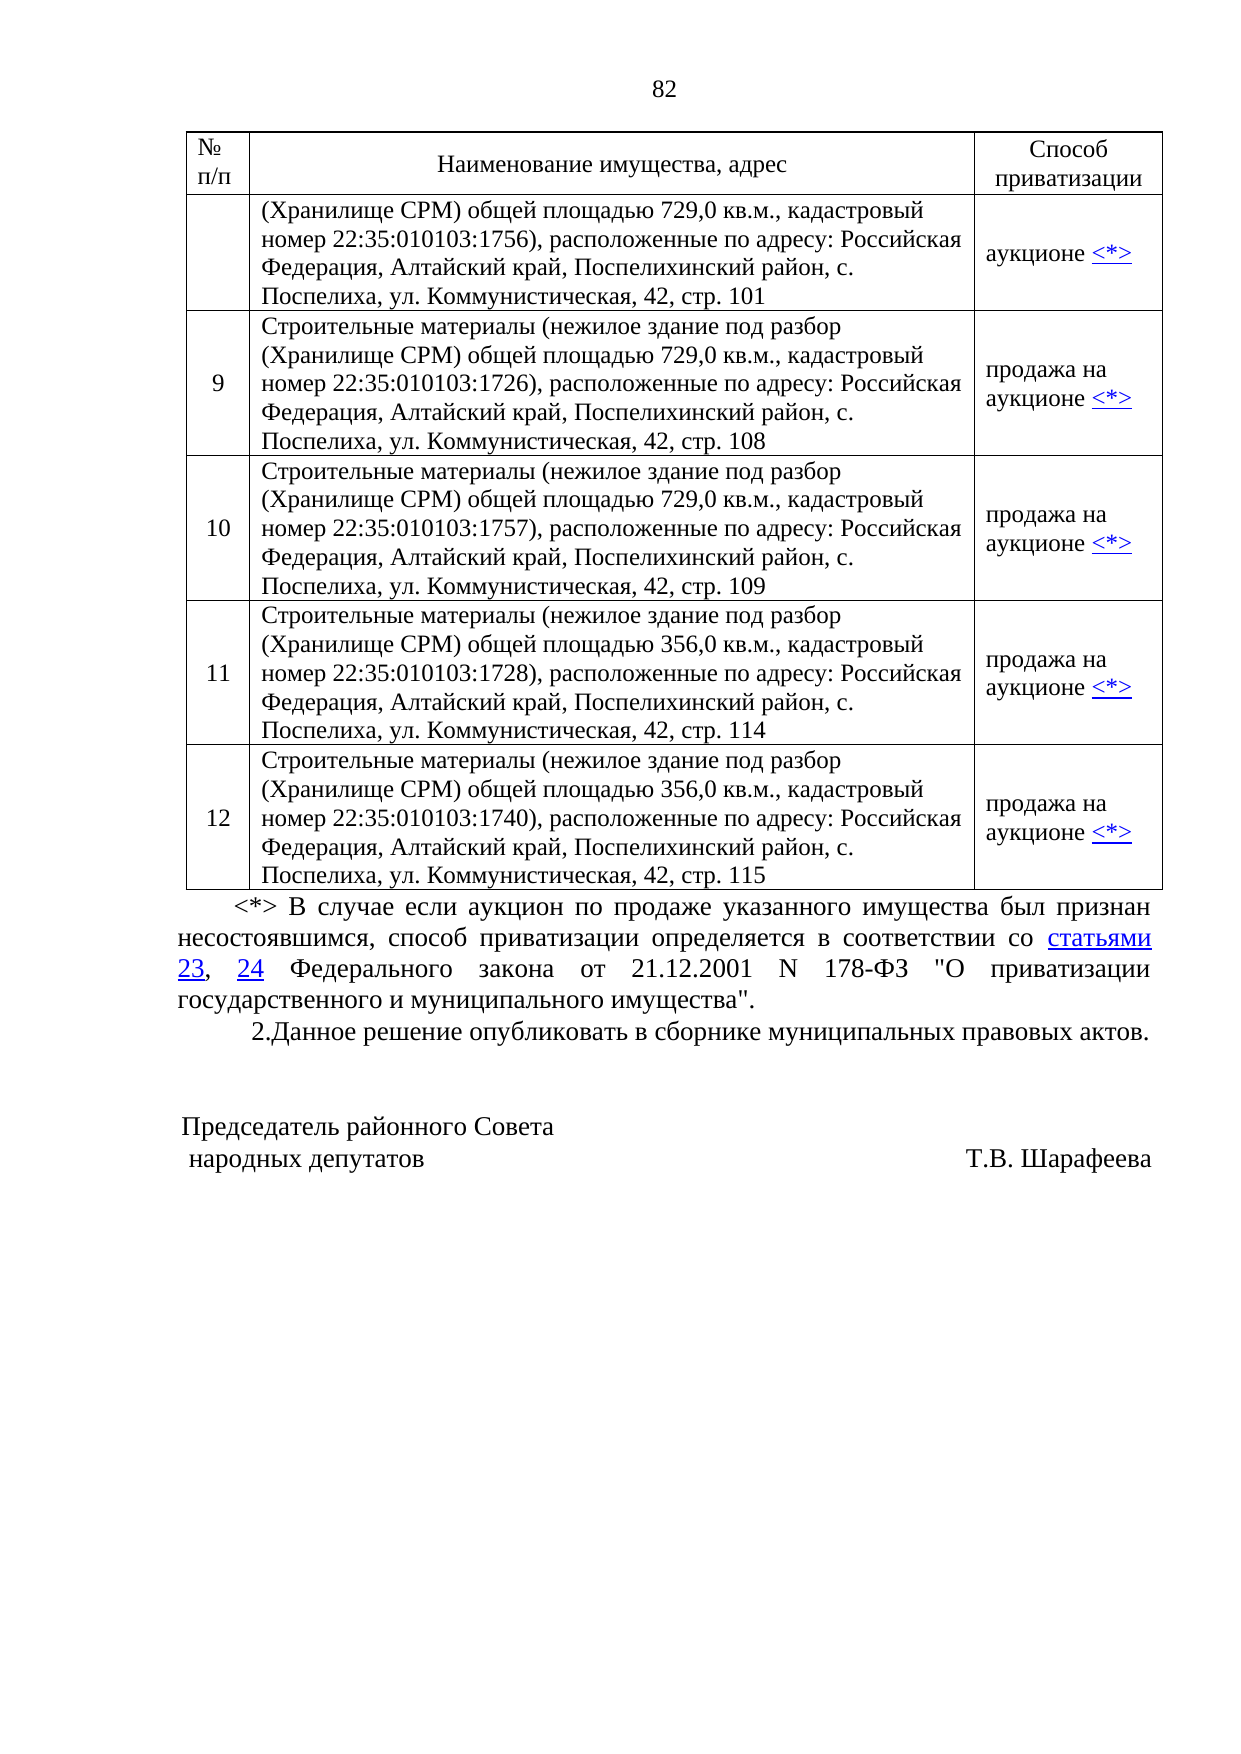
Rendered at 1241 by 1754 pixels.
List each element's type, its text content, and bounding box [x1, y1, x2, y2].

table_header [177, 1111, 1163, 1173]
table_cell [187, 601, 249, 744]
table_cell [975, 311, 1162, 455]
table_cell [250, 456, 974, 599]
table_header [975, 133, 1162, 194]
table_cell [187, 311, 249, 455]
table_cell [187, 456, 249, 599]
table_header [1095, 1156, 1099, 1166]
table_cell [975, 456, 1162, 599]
text <*> В случае если аукцион по продаже указанного имущества был признан несостоявшимся, способ приватизации определяется в соответствии со статьями 23, 24 Федерального закона от 21.12.2001 N 178-ФЗ "О приватизации государственного и муниципального имущества". [177, 890, 1152, 1015]
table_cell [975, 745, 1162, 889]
text 2.Данное решение опубликовать в сборнике муниципальных правовых актов. [177, 1015, 1152, 1046]
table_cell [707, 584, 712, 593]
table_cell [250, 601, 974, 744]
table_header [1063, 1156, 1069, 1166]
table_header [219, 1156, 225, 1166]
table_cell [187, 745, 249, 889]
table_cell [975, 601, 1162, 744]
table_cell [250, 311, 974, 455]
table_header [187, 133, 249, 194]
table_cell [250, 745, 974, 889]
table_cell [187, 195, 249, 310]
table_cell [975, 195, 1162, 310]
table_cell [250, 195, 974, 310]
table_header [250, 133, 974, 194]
